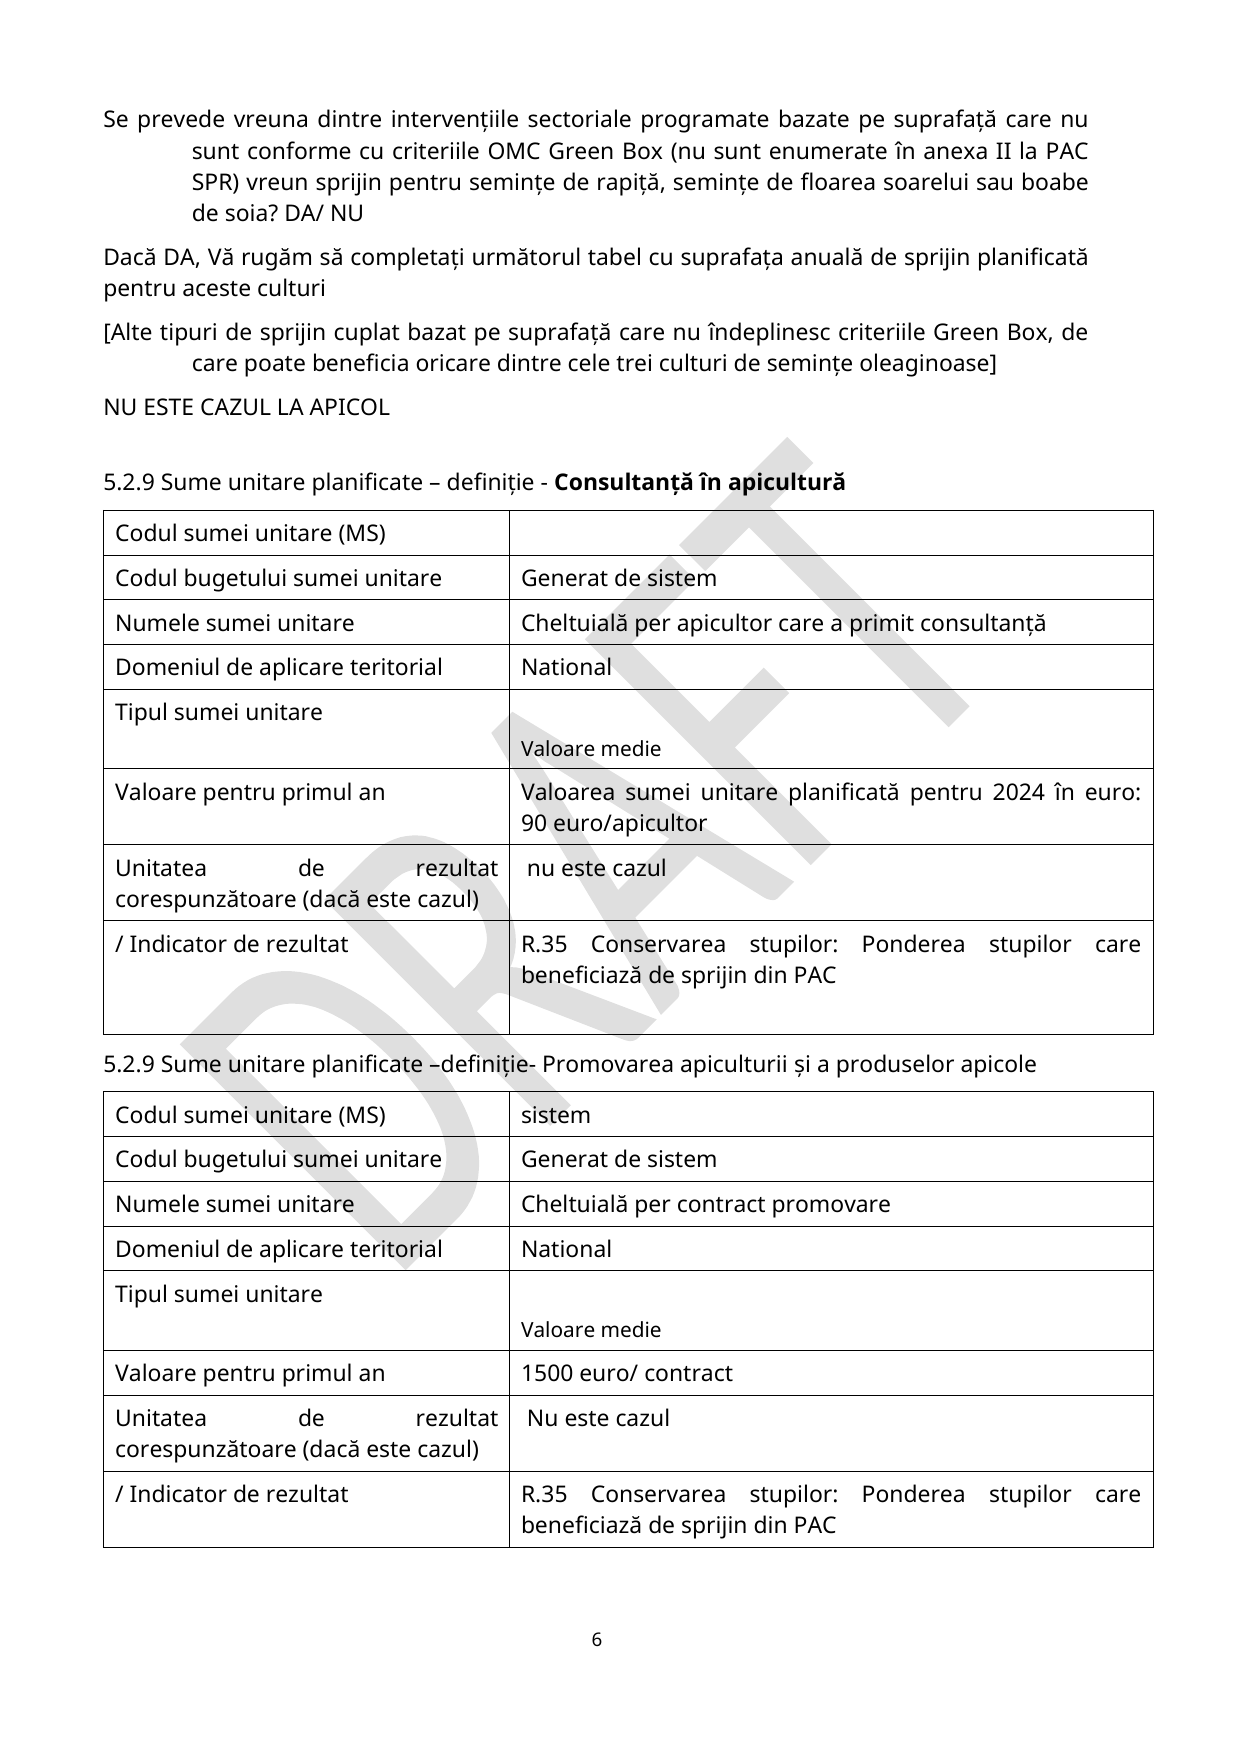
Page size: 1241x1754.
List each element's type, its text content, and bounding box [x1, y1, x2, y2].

table_cell Valoarea sumei unitare planificată pentru 2024 în euro: 90 euro/apicultor [510, 769, 1153, 844]
table_cell Tipul sumei unitare [104, 1271, 509, 1350]
table_cell Domeniul de aplicare teritorial [104, 1227, 509, 1270]
table_cell / Indicator de rezultat [104, 921, 509, 1034]
subtitle 5.2.9 Sume unitare planificate – definiție - Consultanță în apicultură [103, 466, 1090, 497]
table_cell R.35 Conservarea stupilor: Ponderea stupilor care beneficiază de sprijin din PAC [510, 921, 1153, 1034]
table_cell Cheltuială per apicultor care a primit consultanță [510, 600, 1153, 644]
table_cell Codul bugetului sumei unitare [104, 556, 509, 599]
table_cell National [510, 645, 1153, 689]
table_cell National [510, 1227, 1153, 1270]
table_cell Unitatea de rezultat corespunzătoare (dacă este cazul) [104, 1396, 509, 1471]
table_cell Cheltuială per contract promovare [510, 1182, 1153, 1226]
subtitle [Alte tipuri de sprijin cuplat bazat pe suprafață care nu îndeplinesc criteriile Green Box, de care poate beneficia oricare dintre cele trei culturi de semințe oleaginoase] [103, 316, 1090, 378]
subtitle Se prevede vreuna dintre intervențiile sectoriale programate bazate pe suprafață care nu sunt conforme cu criteriile OMC Green Box (nu sunt enumerate în anexa II la PAC SPR) vreun sprijin pentru semințe de rapiță, semințe de floarea soarelui sau boabe de soia? DA/ NU [103, 103, 1090, 228]
table_cell R.35 Conservarea stupilor: Ponderea stupilor care beneficiază de sprijin din PAC [510, 1472, 1153, 1547]
table_cell / Indicator de rezultat [104, 1472, 509, 1547]
table_cell Numele sumei unitare [104, 1182, 509, 1226]
text NU ESTE CAZUL LA APICOL [103, 391, 1090, 422]
table_cell Domeniul de aplicare teritorial [104, 645, 509, 689]
table_cell 1500 euro/ contract [510, 1351, 1153, 1395]
table_header Codul sumei unitare (MS) [104, 511, 509, 554]
table_cell Generat de sistem [510, 556, 1153, 599]
table_cell Generat de sistem [510, 1137, 1153, 1181]
table_cell Codul bugetului sumei unitare [104, 1137, 509, 1181]
table_cell Numele sumei unitare [104, 600, 509, 644]
table_cell Valoare pentru primul an [104, 1351, 509, 1395]
table_cell Valoare medie [510, 1271, 1153, 1350]
table_cell Tipul sumei unitare [104, 690, 509, 768]
table_cell Nu este cazul [510, 1396, 1153, 1471]
table_header sistem [510, 1092, 1153, 1136]
table_cell Unitatea de rezultat corespunzătoare (dacă este cazul) [104, 845, 509, 920]
table_cell nu este cazul [510, 845, 1153, 920]
table_header [510, 511, 1153, 554]
text 5.2.9 Sume unitare planificate –definiție- Promovarea apiculturii şi a produselor apicole [103, 1047, 1090, 1079]
table_cell Valoare pentru primul an [104, 769, 509, 844]
table_cell Valoare medie [510, 690, 1153, 768]
table_header Codul sumei unitare (MS) [104, 1092, 509, 1136]
subtitle Dacă DA, Vă rugăm să completați următorul tabel cu suprafața anuală de sprijin planificată pentru aceste culturi [103, 241, 1090, 303]
